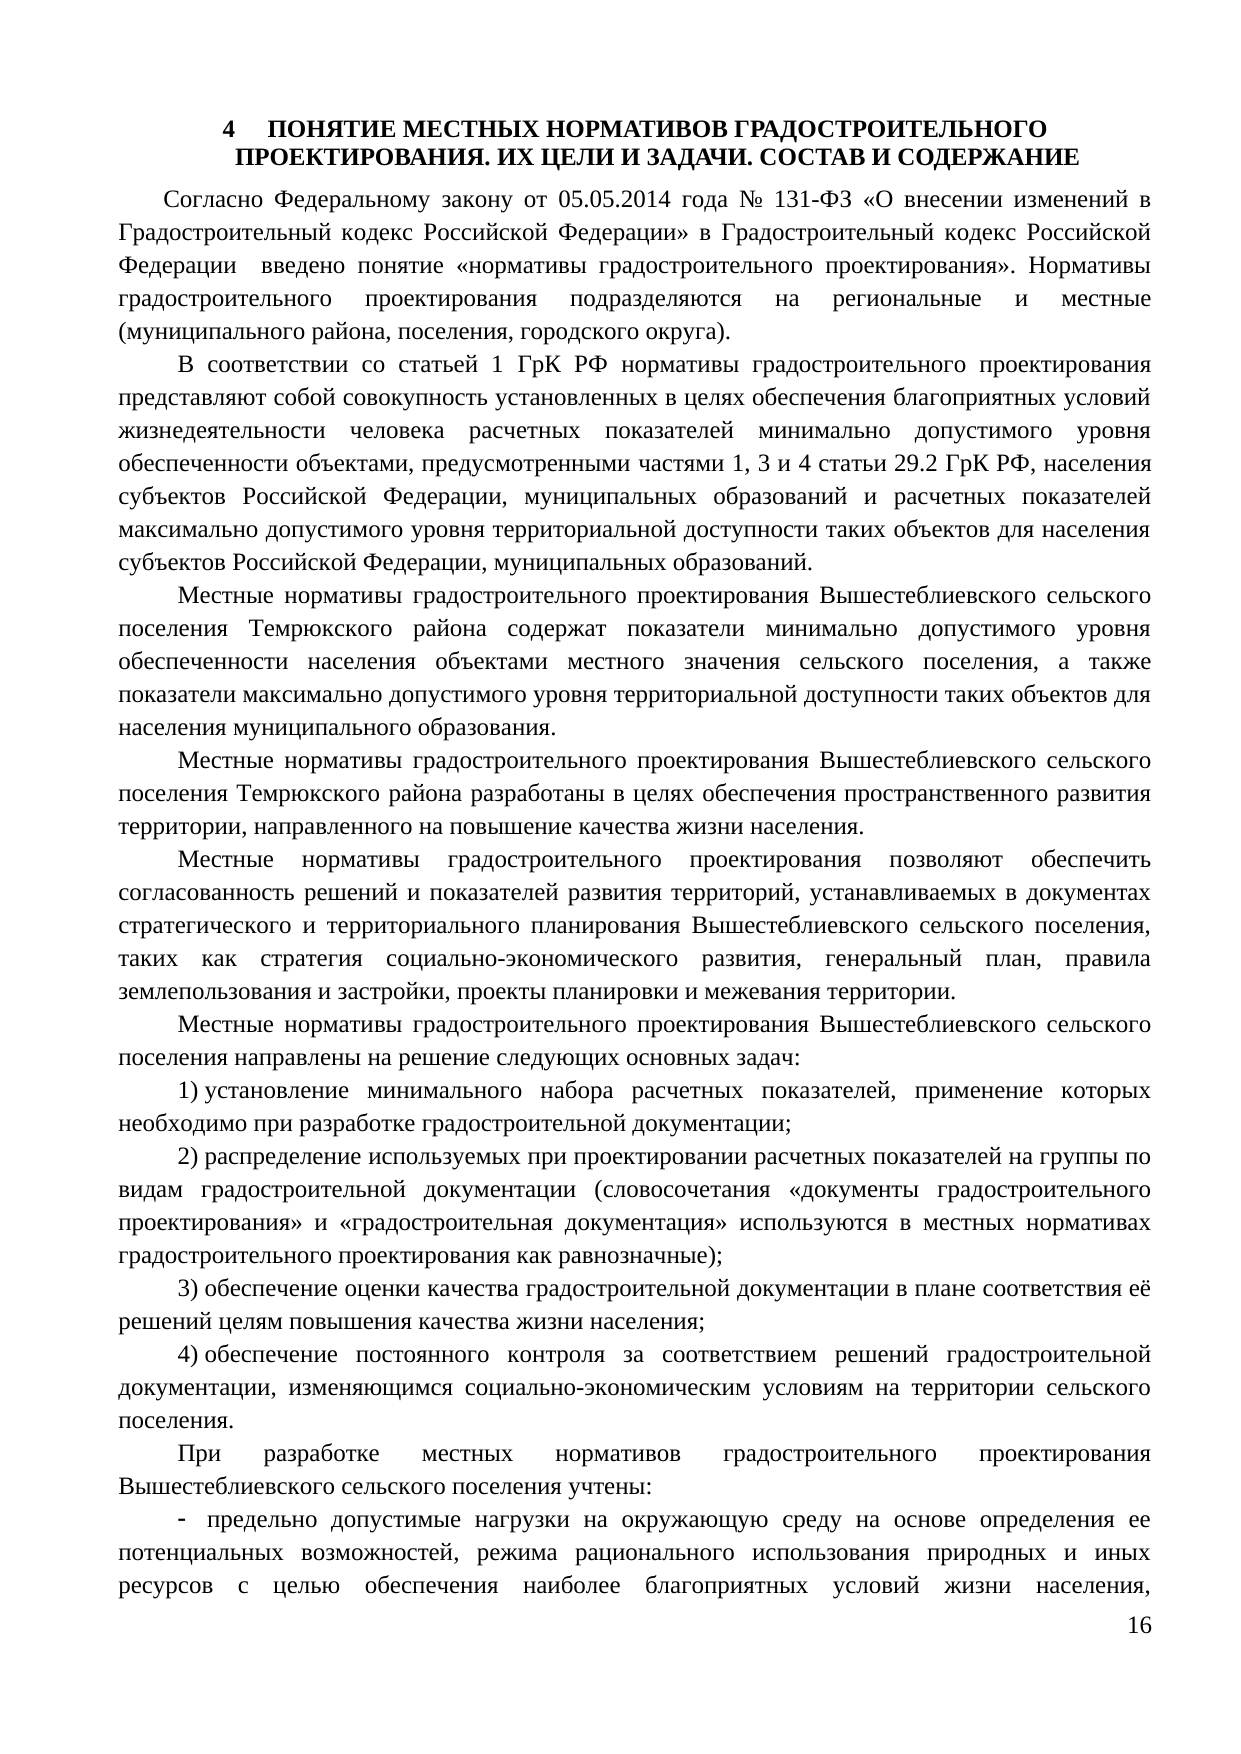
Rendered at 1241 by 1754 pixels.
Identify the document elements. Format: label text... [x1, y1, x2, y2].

text Местные нормативы градостроительного проектирования Вышестеблиевского сельского поселения Темрюкского района содержат показатели минимально допустимого уровня обеспеченности населения объектами местного значения сельского поселения, а также показатели максимально допустимого уровня территориальной доступности таких объектов для населения муниципального образования. [118, 580, 1152, 741]
text 4) обеспечение постоянного контроля за соответствием решений градостроительной документации, изменяющимся социально-экономическим условиям на территории сельского поселения. [118, 1339, 1152, 1434]
text 1) установление минимального набора расчетных показателей, применение которых необходимо при разработке градостроительной документации; [118, 1075, 1152, 1137]
text В соответствии со статьей 1 ГрК РФ нормативы градостроительного проектирования представляют собой совокупность установленных в целях обеспечения благоприятных условий жизнедеятельности человека расчетных показателей минимально допустимого уровня обеспеченности объектами, предусмотренными частями 1, 3 и 4 статьи 29.2 ГрК РФ, населения субъектов Российской Федерации, муниципальных образований и расчетных показателей максимально допустимого уровня территориальной доступности таких объектов для населения субъектов Российской Федерации, муниципальных образований. [118, 349, 1152, 576]
text Согласно Федеральному закону от 05.05.2014 года № 131-ФЗ «О внесении изменений в Градостроительный кодекс Российской Федерации» в Градостроительный кодекс Российской Федерации введено понятие «нормативы градостроительного проектирования». Нормативы градостроительного проектирования подразделяются на региональные и местные (муниципального района, поселения, городского округа). [118, 184, 1152, 344]
text Местные нормативы градостроительного проектирования Вышестеблиевского сельского поселения направлены на решение следующих основных задач: [118, 1009, 1152, 1071]
text Местные нормативы градостроительного проектирования позволяют обеспечить согласованность решений и показателей развития территорий, устанавливаемых в документах стратегического и территориального планирования Вышестеблиевского сельского поселения, таких как стратегия социально-экономического развития, генеральный план, правила землепользования и застройки, проекты планировки и межевания территории. [118, 844, 1152, 1005]
text Местные нормативы градостроительного проектирования Вышестеблиевского сельского поселения Темрюкского района разработаны в целях обеспечения пространственного развития территории, направленного на повышение качества жизни населения. [118, 745, 1152, 840]
text 2) распределение используемых при проектировании расчетных показателей на группы по видам градостроительной документации (словосочетания «документы градостроительного проектирования» и «градостроительная документация» используются в местных нормативах градостроительного проектирования как равнозначные); [118, 1141, 1152, 1269]
subtitle Понятие местных нормативов градостроительного проектирования. их Цели и задачи. состав и содержание [118, 114, 1152, 171]
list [118, 1504, 1152, 1599]
text 3) обеспечение оценки качества градостроительной документации в плане соответствия её решений целям повышения качества жизни населения; [118, 1273, 1152, 1335]
text При разработке местных нормативов градостроительного проектирования Вышестеблиевского сельского поселения учтены: [118, 1438, 1152, 1500]
